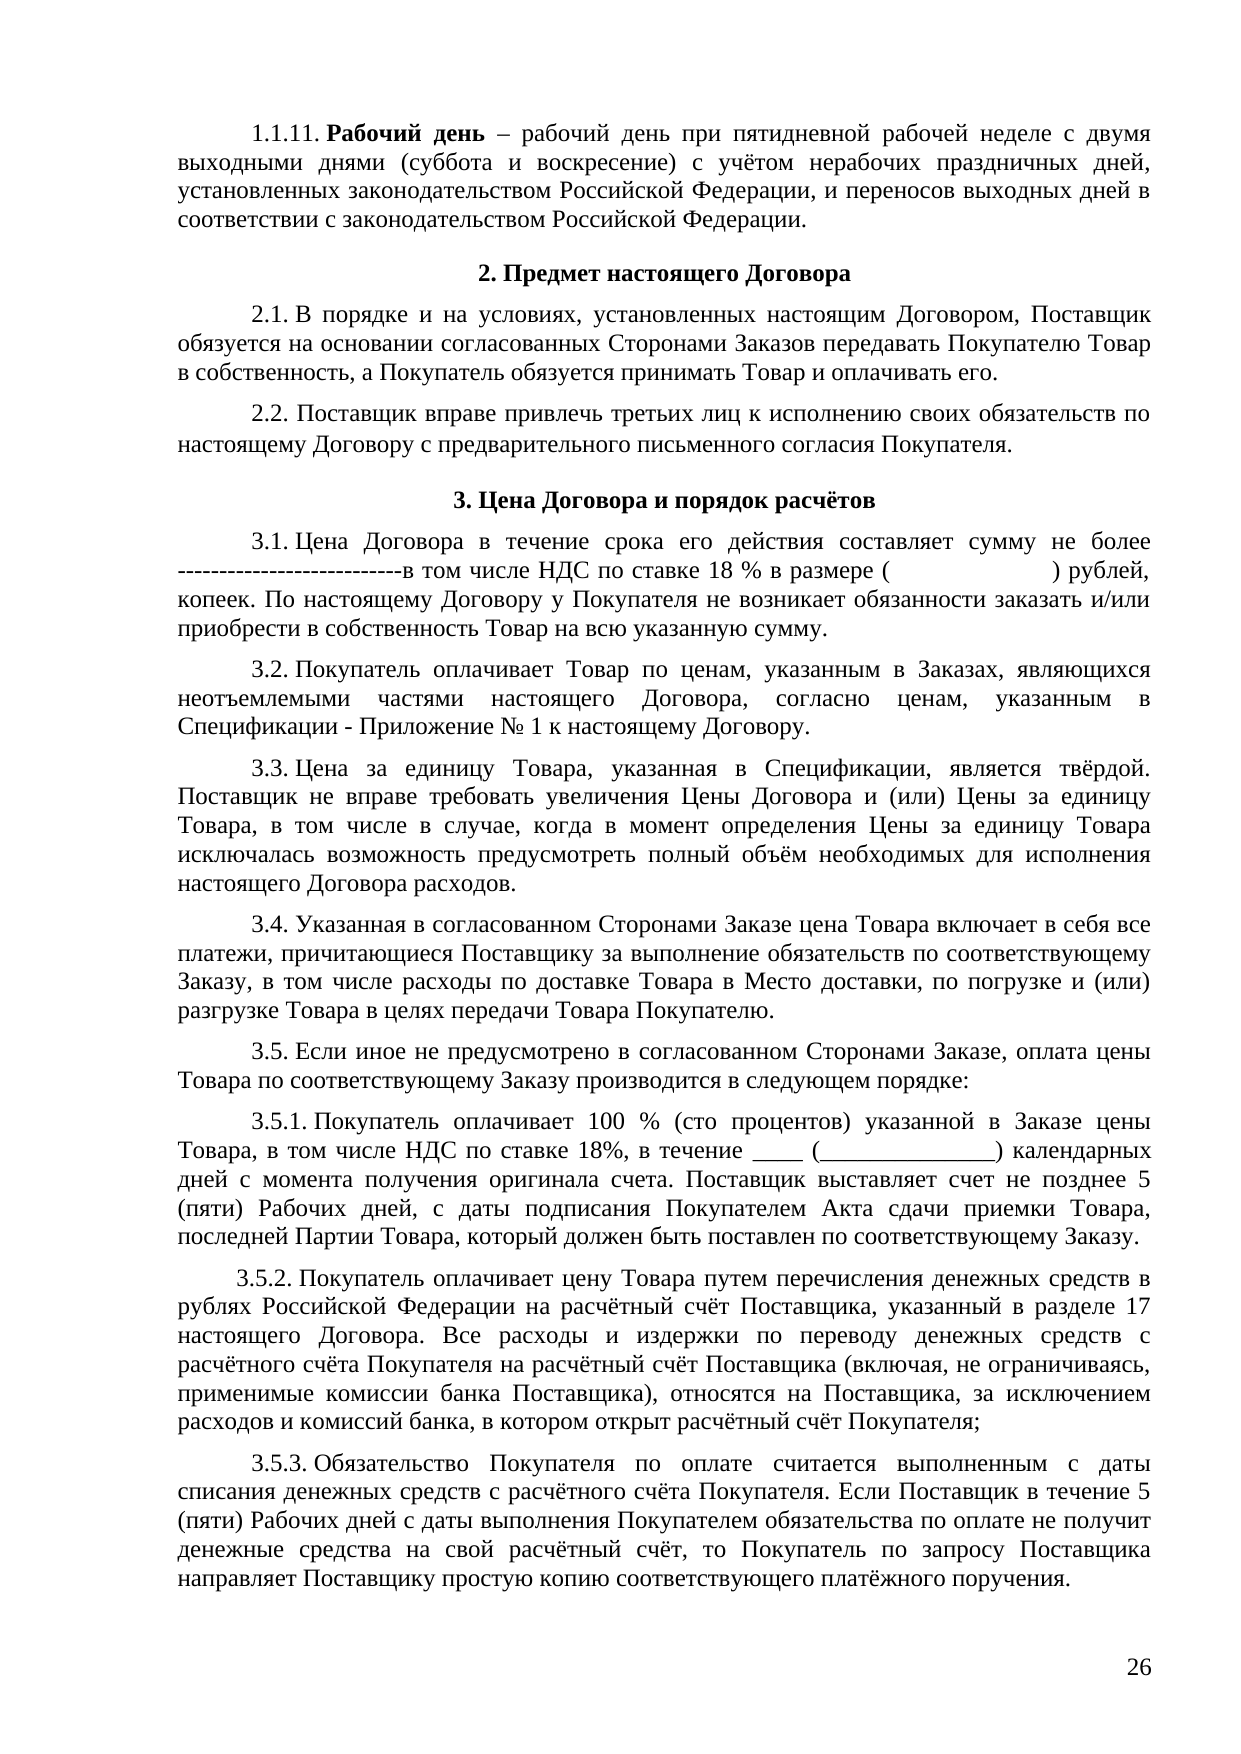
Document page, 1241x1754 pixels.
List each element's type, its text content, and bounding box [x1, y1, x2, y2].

list Покупатель оплачивает Товар по ценам, указанным в Заказах, являющихся неотъемлемыми частями настоящего Договора, согласно ценам, указанным в Спецификации - Приложение № 1 к настоящему Договору. [177, 654, 1152, 740]
list Если иное не предусмотрено в согласованном Сторонами Заказе, оплата цены Товара по соответствующему Заказу производится в следующем порядке: [177, 1036, 1152, 1094]
list Цена за единицу Товара, указанная в Спецификации, является твёрдой. Поставщик не вправе требовать увеличения Цены Договора и (или) Цены за единицу Товара, в том числе в случае, когда в момент определения Цены за единицу Товара исключалась возможность предусмотреть полный объём необходимых для исполнения настоящего Договора расходов. [177, 753, 1152, 896]
list Покупатель оплачивает цену Товара путем перечисления денежных средств в рублях Российской Федерации на расчётный счёт Поставщика, указанный в разделе 17 настоящего Договора. Все расходы и издержки по переводу денежных средств с расчётного счёта Покупателя на расчётный счёт Поставщика (включая, не ограничиваясь, применимые комиссии банка Поставщика), относятся на Поставщика, за исключением расходов и комиссий банка, в котором открыт расчётный счёт Покупателя; [177, 1263, 1152, 1435]
text 2.2. Поставщик вправе привлечь третьих лиц к исполнению своих обязательств по настоящему Договору с предварительного письменного согласия Покупателя. [177, 398, 1152, 458]
list В порядке и на условиях, установленных настоящим Договором, Поставщик обязуется на основании согласованных Сторонами Заказов передавать Покупателю Товар в собственность, а Покупатель обязуется принимать Товар и оплачивать его. [177, 299, 1152, 386]
list Покупатель оплачивает 100 % (сто процентов) указанной в Заказе цены Товара, в том числе НДС по ставке 18%, в течение ____ (______________) календарных дней с момента получения оригинала счета. Поставщик выставляет счет не позднее 5 (пяти) Рабочих дней, с даты подписания Покупателем Акта сдачи приемки Товара, последней Партии Товара, который должен быть поставлен по соответствующему Заказу. [177, 1106, 1152, 1250]
list Цена Договора в течение срока его действия составляет сумму не более ---------------------------в том числе НДС по ставке 18 % в размере ( ) рублей, копеек. По настоящему Договору у Покупателя не возникает обязанности заказать и/или приобрести в собственность Товар на всю указанную сумму. [177, 526, 1152, 641]
list Предмет настоящего Договора [177, 258, 1152, 287]
list Обязательство Покупателя по оплате считается выполненным с даты списания денежных средств с расчётного счёта Покупателя. Если Поставщик в течение 5 (пяти) Рабочих дней с даты выполнения Покупателем обязательства по оплате не получит денежные средства на свой расчётный счёт, то Покупатель по запросу Поставщика направляет Поставщику простую копию соответствующего платёжного поручения. [177, 1448, 1152, 1591]
list Рабочий день – рабочий день при пятидневной рабочей неделе с двумя выходными днями (суббота и воскресение) с учётом нерабочих праздничных дней, установленных законодательством Российской Федерации, и переносов выходных дней в соответствии с законодательством Российской Федерации. [177, 118, 1152, 233]
list Цена Договора и порядок расчётов [177, 485, 1152, 514]
list Указанная в согласованном Сторонами Заказе цена Товара включает в себя все платежи, причитающиеся Поставщику за выполнение обязательств по соответствующему Заказу, в том числе расходы по доставке Товара в Место доставки, по погрузке и (или) разгрузке Товара в целях передачи Товара Покупателю. [177, 909, 1152, 1024]
